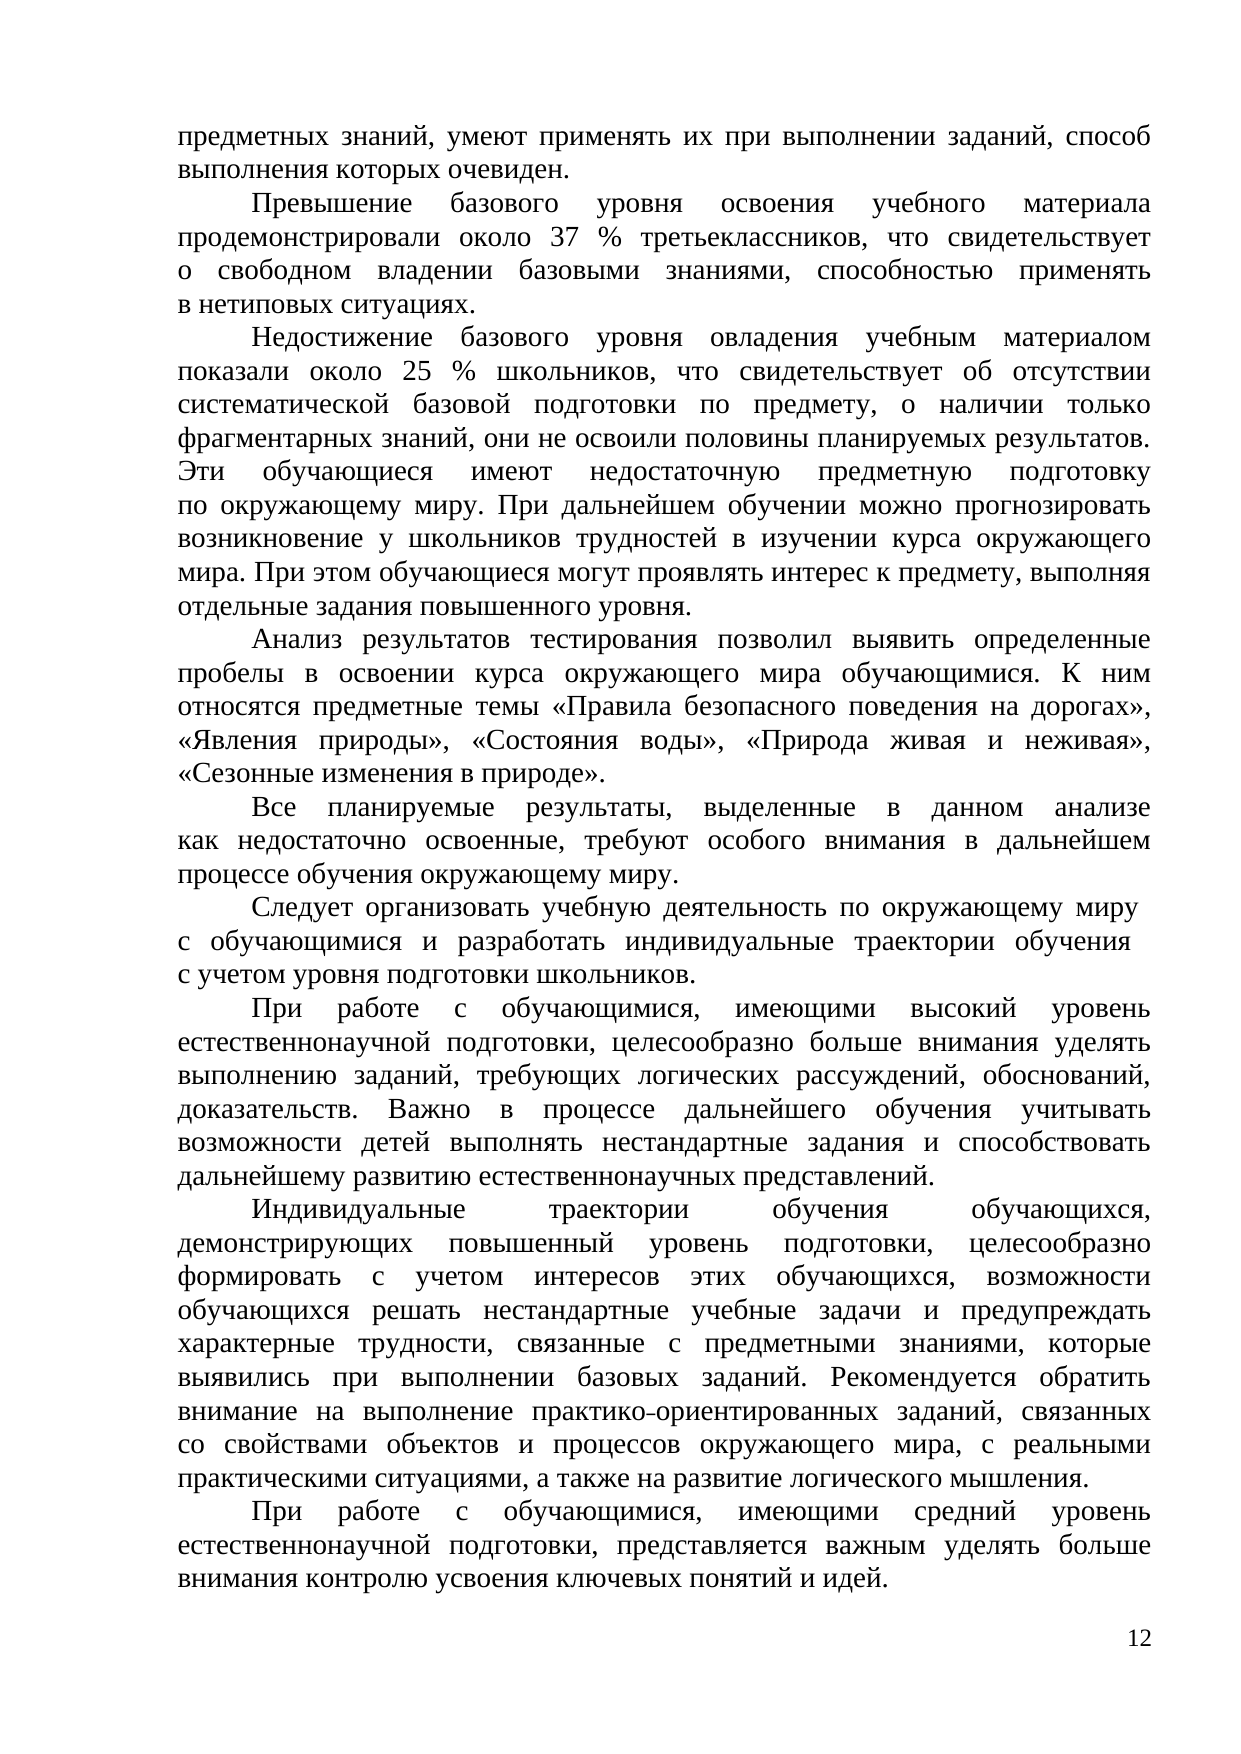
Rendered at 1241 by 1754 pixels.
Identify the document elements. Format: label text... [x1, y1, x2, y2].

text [177, 118, 1152, 185]
text Анализ результатов тестирования позволил выявить определенные пробелы в освоении курса окружающего мира обучающимися. К ним относятся предметные темы «Правила безопасного поведения на дорогах», «Явления природы», «Состояния воды», «Природа живая и неживая», «Сезонные изменения в природе». [177, 621, 1152, 789]
text Превышение базового уровня освоения учебного материала продемонстрировали около 37 % третьеклассников, что свидетельствует о свободном владении базовыми знаниями, способностью применять в нетиповых ситуациях. [177, 185, 1152, 319]
text Следует организовать учебную деятельность по окружающему миру с обучающимися и разработать индивидуальные траектории обучения с учетом уровня подготовки школьников. [177, 889, 1152, 990]
text При работе с обучающимися, имеющими высокий уровень естественнонаучной подготовки, целесообразно больше внимания уделять выполнению заданий, требующих логических рассуждений, обоснований, доказательств. Важно в процессе дальнейшего обучения учитывать возможности детей выполнять нестандартные задания и способствовать дальнейшему развитию естественнонаучных представлений. [177, 990, 1152, 1191]
text При работе с обучающимися, имеющими средний уровень естественнонаучной подготовки, представляется важным уделять больше внимания контролю усвоения ключевых понятий и идей. [177, 1493, 1152, 1594]
text Все планируемые результаты, выделенные в данном анализе как недостаточно освоенные, требуют особого внимания в дальнейшем процессе обучения окружающему миру. [177, 789, 1152, 889]
text Недостижение базового уровня овладения учебным материалом показали около 25 % школьников, что свидетельствует об отсутствии систематической базовой подготовки по предмету, о наличии только фрагментарных знаний, они не освоили половины планируемых результатов. Эти обучающиеся имеют недостаточную предметную подготовку по окружающему миру. При дальнейшем обучении можно прогнозировать возникновение у школьников трудностей в изучении курса окружающего мира. При этом обучающиеся могут проявлять интерес к предмету, выполняя отдельные задания повышенного уровня. [177, 319, 1152, 621]
text Индивидуальные траектории обучения обучающихся, демонстрирующих повышенный уровень подготовки, целесообразно формировать с учетом интересов этих обучающихся, возможности обучающихся решать нестандартные учебные задачи и предупреждать характерные трудности, связанные с предметными знаниями, которые выявились при выполнении базовых заданий. Рекомендуется обратить внимание на выполнение практико˗ориентированных заданий, связанных со свойствами объектов и процессов окружающего мира, с реальными практическими ситуациями, а также на развитие логического мышления. [177, 1191, 1152, 1493]
